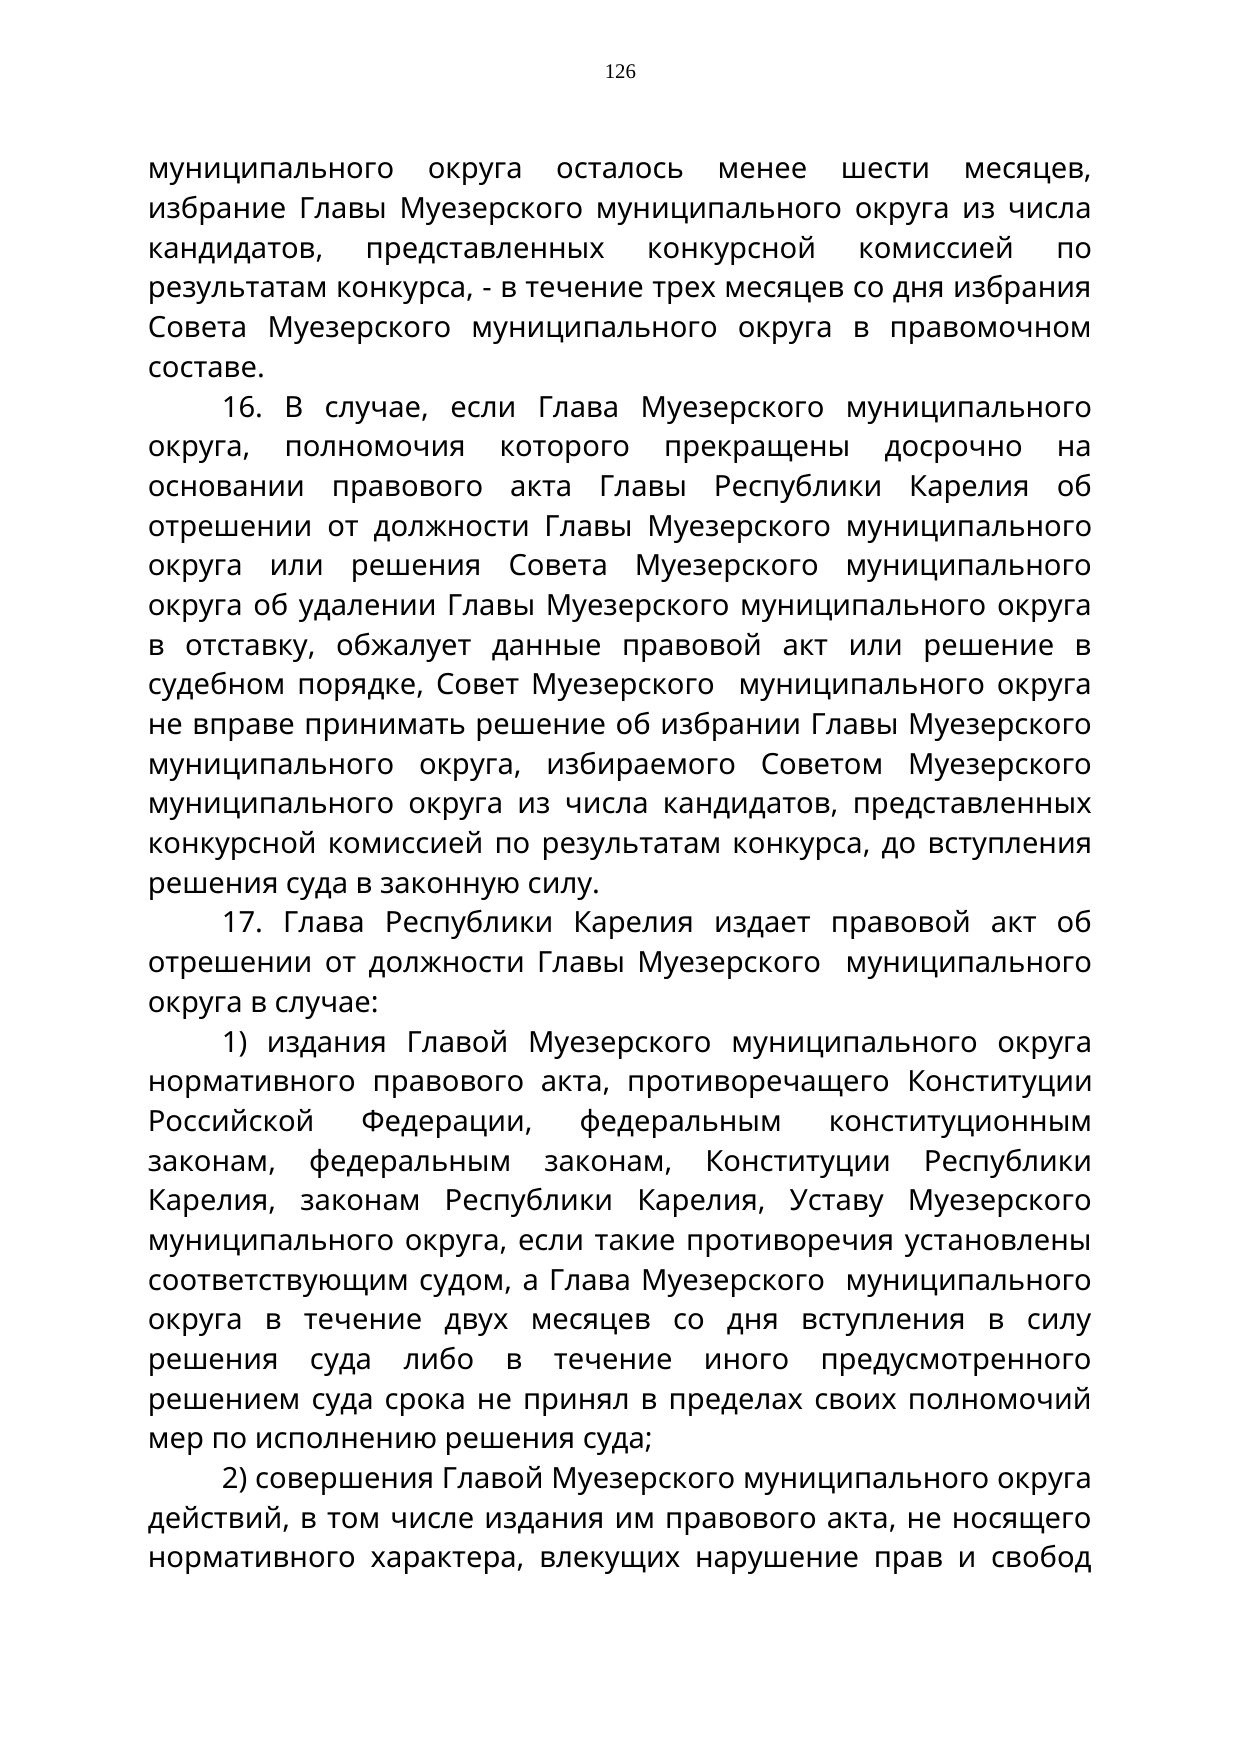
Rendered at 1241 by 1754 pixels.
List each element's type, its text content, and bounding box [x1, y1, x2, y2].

text 16. В случае, если Глава Муезерского муниципального округа, полномочия которого прекращены досрочно на основании правового акта Главы Республики Карелия об отрешении от должности Главы Муезерского муниципального округа или решения Совета Муезерского муниципального округа об удалении Главы Муезерского муниципального округа в отставку, обжалует данные правовой акт или решение в судебном порядке, Совет Муезерского муниципального округа не вправе принимать решение об избрании Главы Муезерского муниципального округа, избираемого Советом Муезерского муниципального округа из числа кандидатов, представленных конкурсной комиссией по результатам конкурса, до вступления решения суда в законную силу. [148, 386, 1092, 902]
text 1) издания Главой Муезерского муниципального округа нормативного правового акта, противоречащего Конституции Российской Федерации, федеральным конституционным законам, федеральным законам, Конституции Республики Карелия, законам Республики Карелия, Уставу Муезерского муниципального округа, если такие противоречия установлены соответствующим судом, а Глава Муезерского муниципального округа в течение двух месяцев со дня вступления в силу решения суда либо в течение иного предусмотренного решением суда срока не принял в пределах своих полномочий мер по исполнению решения суда; [148, 1021, 1092, 1457]
text 17. Глава Республики Карелия издает правовой акт об отрешении от должности Главы Муезерского муниципального округа в случае: [148, 902, 1092, 1021]
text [148, 1457, 1092, 1576]
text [148, 148, 1092, 386]
